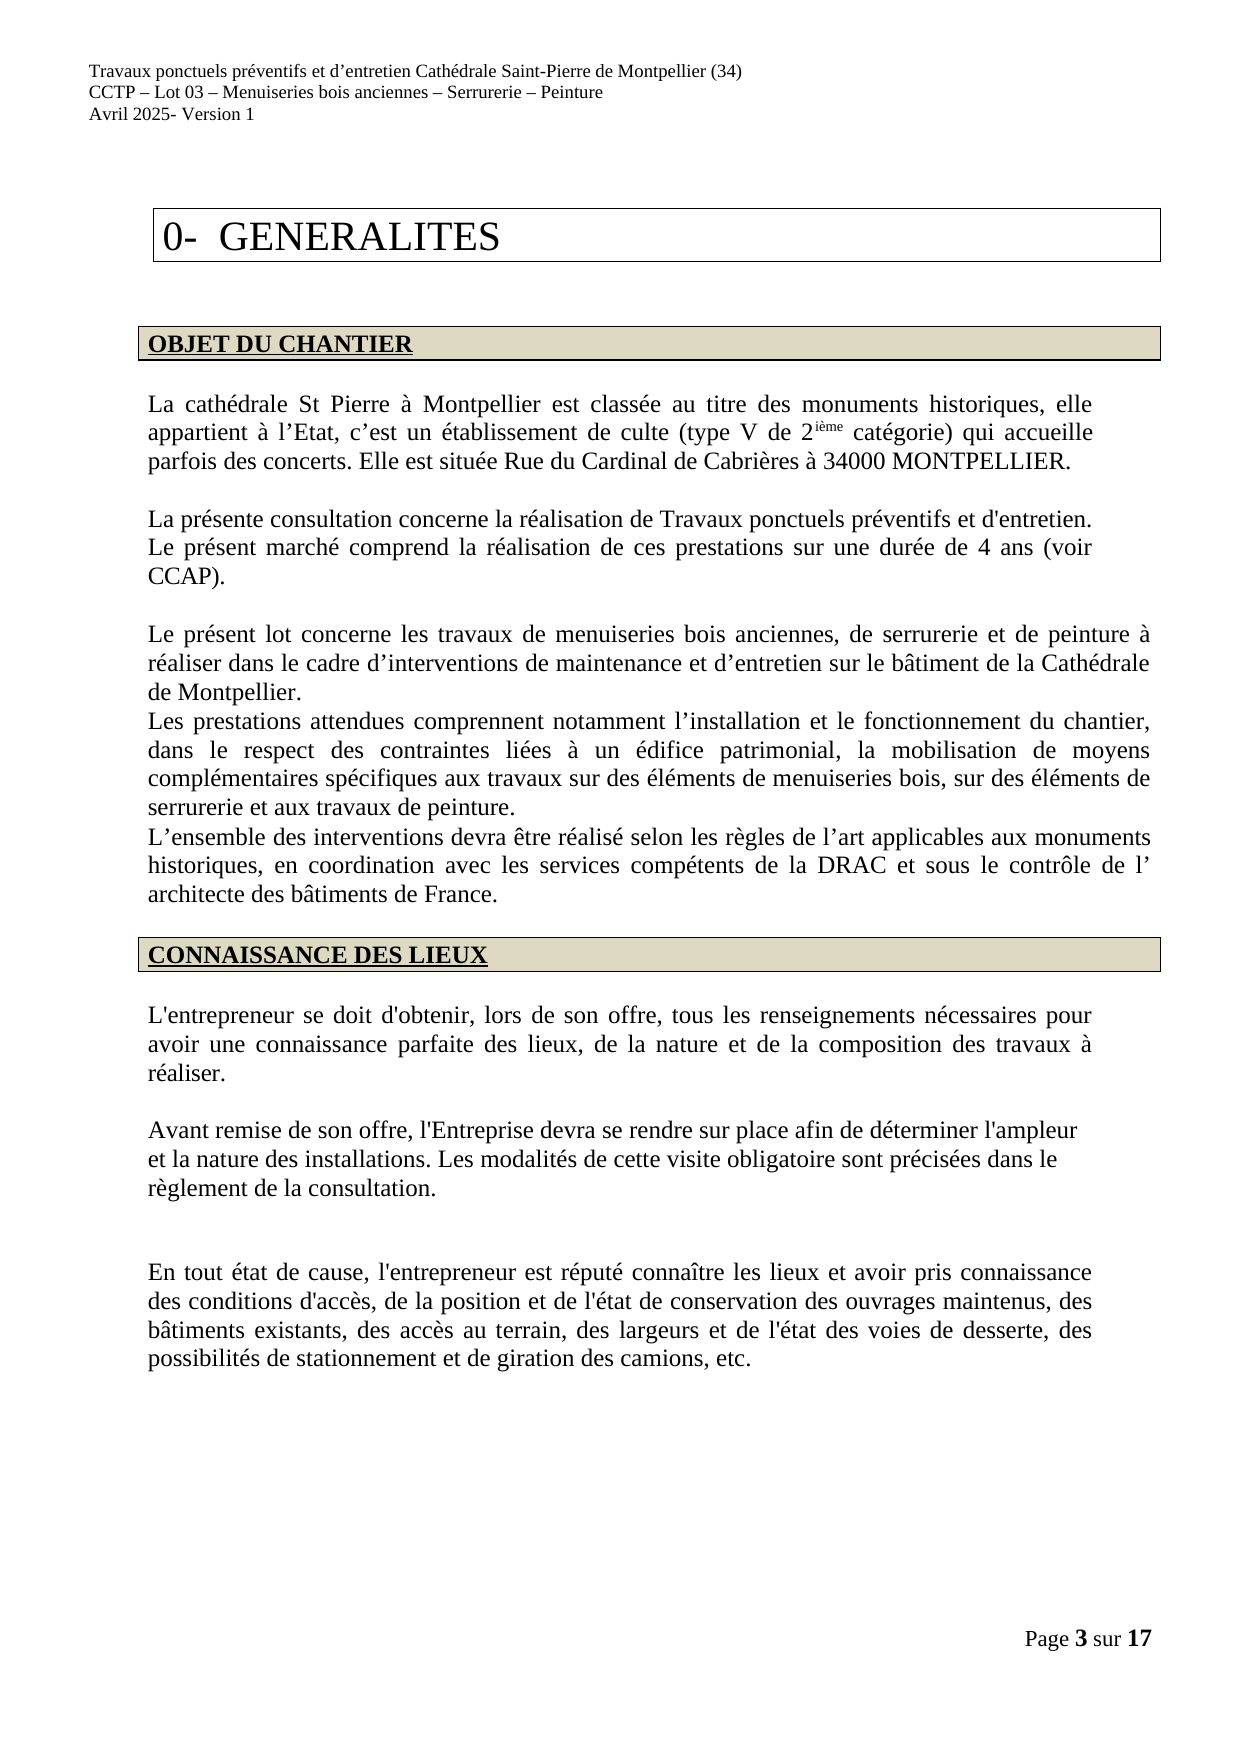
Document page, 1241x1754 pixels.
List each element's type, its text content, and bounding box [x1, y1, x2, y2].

text Les prestations attendues comprennent notamment l’installation et le fonctionnement du chantier, dans le respect des contraintes liées à un édifice patrimonial, la mobilisation de moyens complémentaires spécifiques aux travaux sur des éléments de menuiseries bois, sur des éléments de serrurerie et aux travaux de peinture. [148, 706, 1152, 821]
text La cathédrale St Pierre à Montpellier est classée au titre des monuments historiques, elle appartient à l’Etat, c’est un établissement de culte (type V de 2ième catégorie) qui accueille parfois des concerts. Elle est située Rue du Cardinal de Cabrières à 34000 MONTPELLIER. [148, 389, 1093, 475]
list GENERALITES [154, 209, 1160, 261]
text L'entrepreneur se doit d'obtenir, lors de son offre, tous les renseignements nécessaires pour avoir une connaissance parfaite des lieux, de la nature et de la composition des travaux à réaliser. [148, 1000, 1094, 1087]
text Avant remise de son offre, l'Entreprise devra se rendre sur place afin de déterminer l'ampleur et la nature des installations. Les modalités de cette visite obligatoire sont précisées dans le règlement de la consultation. [148, 1115, 1094, 1201]
text Le présent lot concerne les travaux de menuiseries bois anciennes, de serrurerie et de peinture à réaliser dans le cadre d’interventions de maintenance et d’entretien sur le bâtiment de la Cathédrale de Montpellier. [148, 619, 1152, 706]
subtitle CONNAISSANCE DES LIEUX [139, 938, 1160, 971]
text Le présent marché comprend la réalisation de ces prestations sur une durée de 4 ans (voir CCAP). [148, 532, 1093, 590]
text En tout état de cause, l'entrepreneur est réputé connaître les lieux et avoir pris connaissance des conditions d'accès, de la position et de l'état de conservation des ouvrages maintenus, des bâtiments existants, des accès au terrain, des largeurs et de l'état des voies de desserte, des possibilités de stationnement et de giration des camions, etc. [148, 1257, 1093, 1372]
text L’ensemble des interventions devra être réalisé selon les règles de l’art applicables aux monuments historiques, en coordination avec les services compétents de la DRAC et sous le contrôle de l’ architecte des bâtiments de France. [148, 822, 1152, 908]
subtitle OBJET DU CHANTIER [139, 327, 1160, 359]
text La présente consultation concerne la réalisation de Travaux ponctuels préventifs et d'entretien. [148, 504, 1093, 532]
